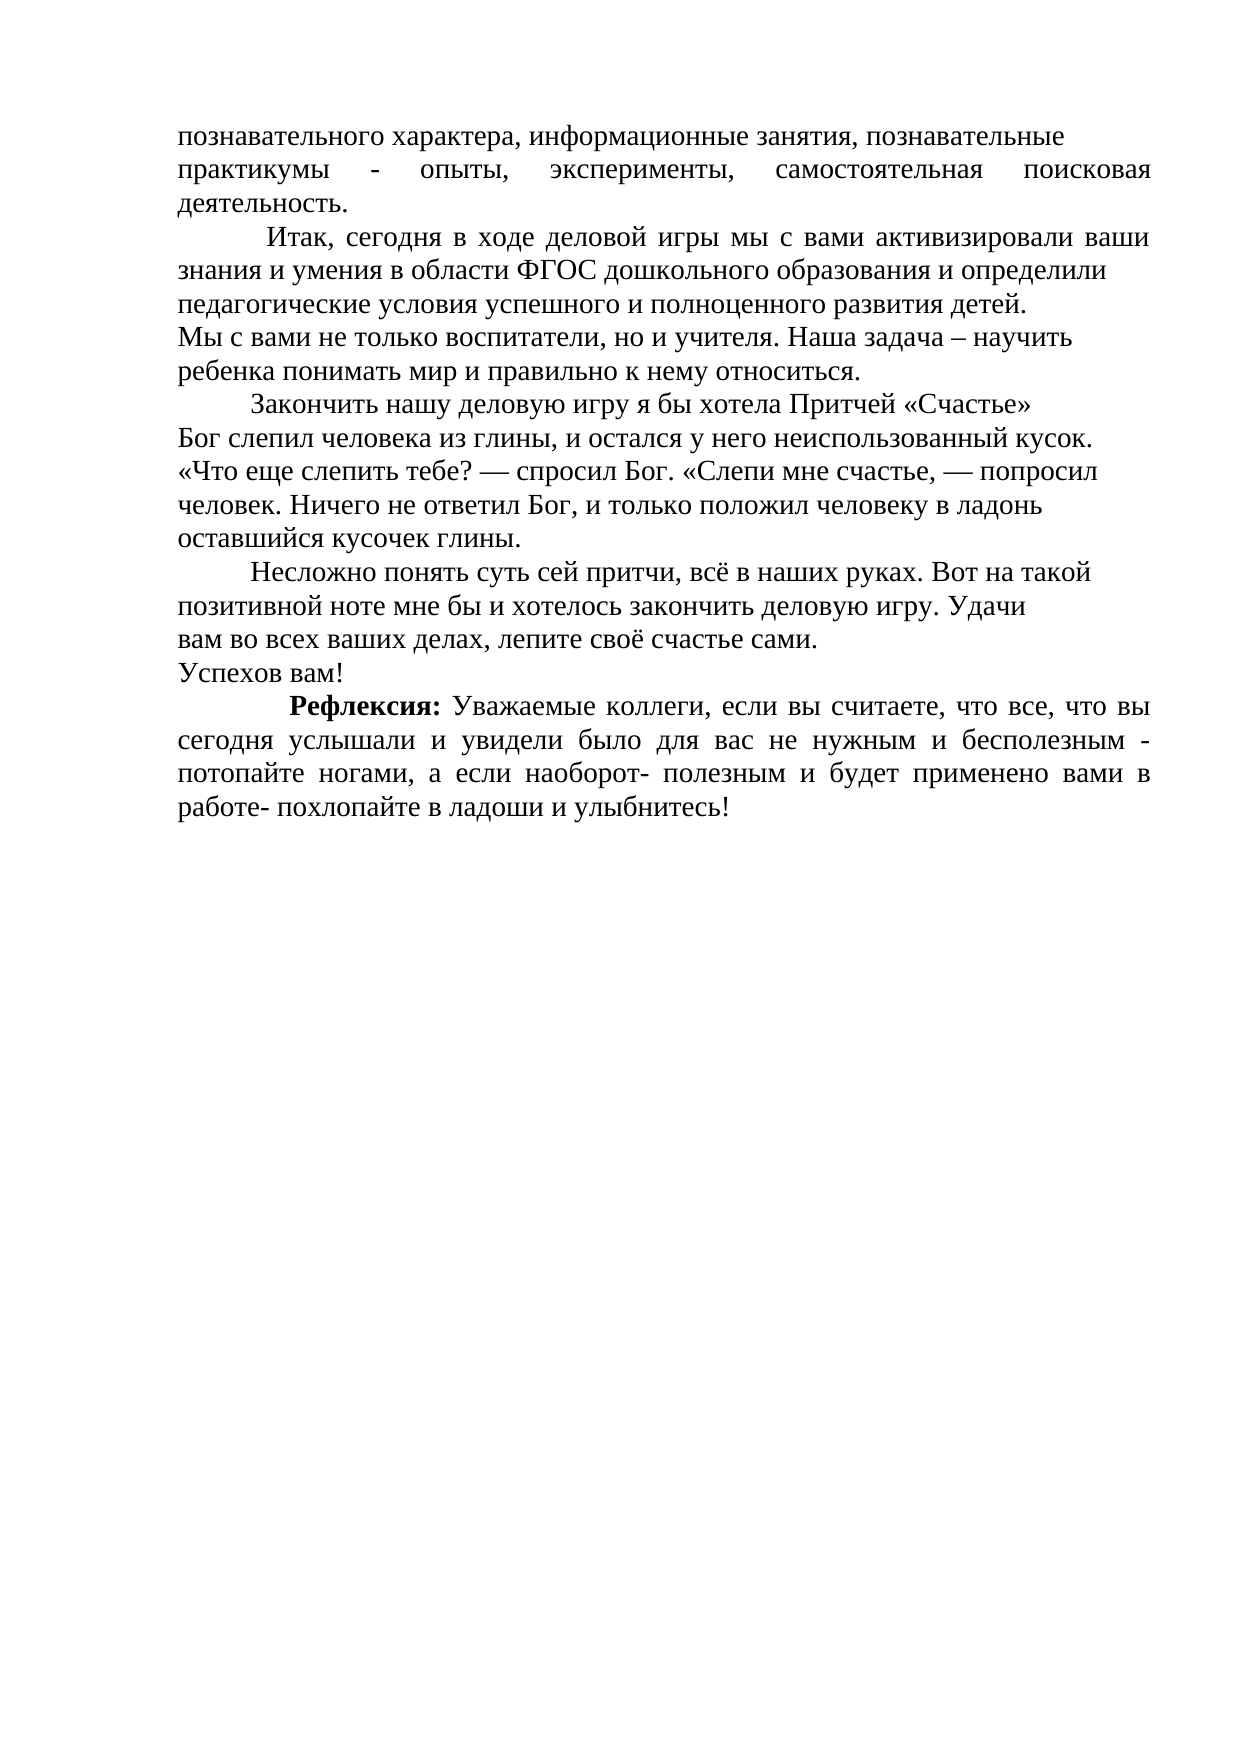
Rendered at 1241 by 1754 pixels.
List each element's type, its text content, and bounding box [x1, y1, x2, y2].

text Бог слепил человека из глины, и остался у него неиспользованный кусок. [177, 420, 1152, 453]
text Итак, сегодня в ходе деловой игры мы с вами активизировали ваши знания и умения в области ФГОС дошкольного образования и определили [177, 219, 1152, 286]
text Успехов вам! [177, 655, 1152, 688]
text Несложно понять суть сей притчи, всё в наших руках. Вот на такой [177, 554, 1152, 588]
text познавательного характера, информационные занятия, познавательные [177, 118, 1152, 152]
text человек. Ничего не ответил Бог, и только положил человеку в ладонь [177, 487, 1152, 521]
text Закончить нашу деловую игру я бы хотела Притчей «Счастье» [177, 386, 1152, 420]
text вам во всех ваших делах, лепите своё счастье сами. [177, 621, 1152, 655]
text оставшийся кусочек глины. [177, 521, 1152, 554]
text Рефлексия: Уважаемые коллеги, если вы считаете, что все, что вы сегодня услышали и увидели было для вас не нужным и бесполезным -потопайте ногами, а если наоборот- полезным и будет применено вами в работе- похлопайте в ладоши и улыбнитесь! [177, 688, 1152, 822]
text Мы с вами не только воспитатели, но и учителя. Наша задача – научить [177, 319, 1152, 353]
text ребенка понимать мир и правильно к нему относиться. [177, 353, 1152, 386]
text педагогические условия успешного и полноценного развития детей. [177, 286, 1152, 319]
text практикумы - опыты, эксперименты, самостоятельная поисковая деятельность. [177, 152, 1152, 219]
text «Что еще слепить тебе? — спросил Бог. «Слепи мне счастье, — попросил [177, 453, 1152, 487]
text позитивной ноте мне бы и хотелось закончить деловую игру. Удачи [177, 588, 1152, 621]
